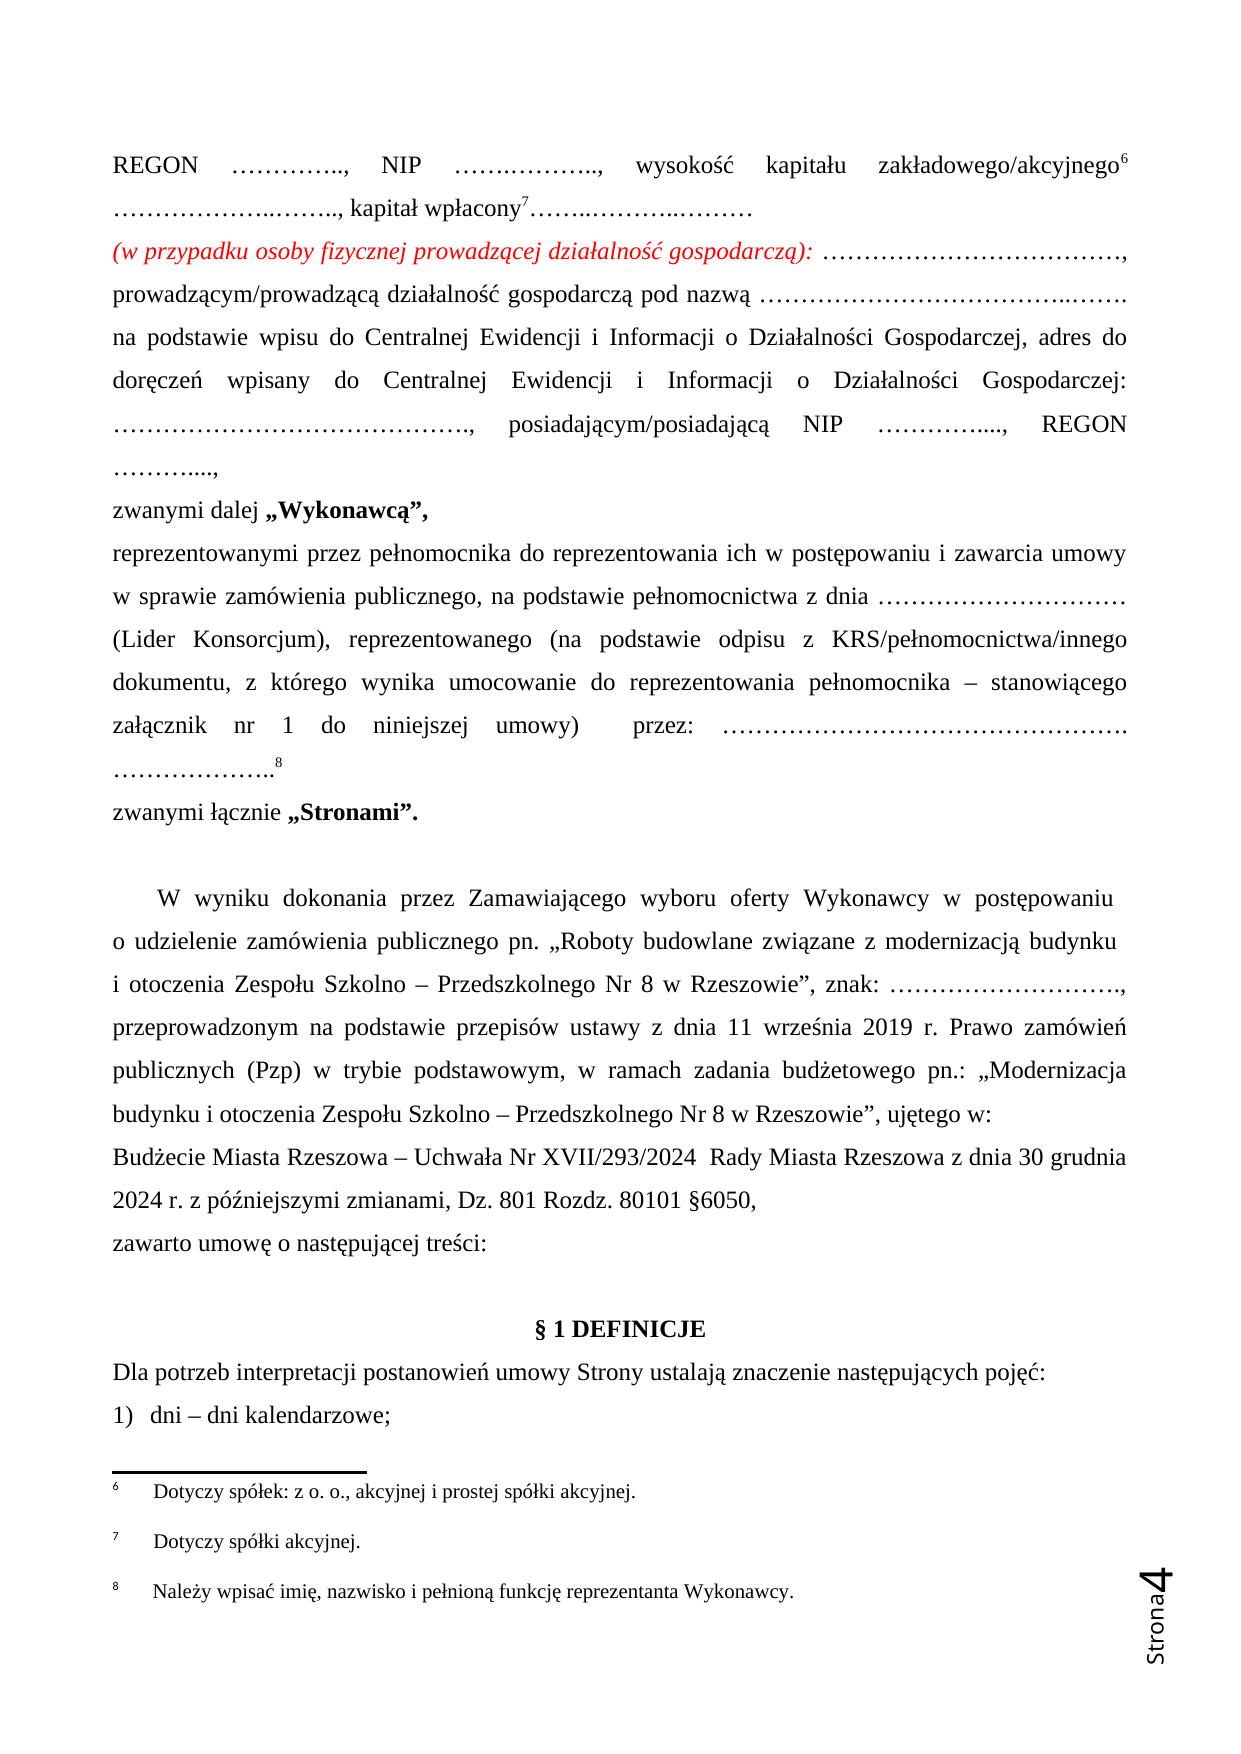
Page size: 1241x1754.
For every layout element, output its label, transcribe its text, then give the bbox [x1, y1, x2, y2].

text zwanymi łącznie „Stronami”. [112, 797, 1128, 826]
text zawarto umowę o następującej treści: [112, 1228, 1128, 1257]
subtitle § 1 DEFINICJE [112, 1314, 1128, 1343]
text reprezentowanymi przez pełnomocnika do reprezentowania ich w postępowaniu i zawarcia umowy w sprawie zamówienia publicznego, na podstawie pełnomocnictwa z dnia ………………………… (Lider Konsorcjum), reprezentowanego (na podstawie odpisu z KRS/pełnomocnictwa/innego dokumentu, z którego wynika umocowanie do reprezentowania pełnomocnika – stanowiącego załącznik nr 1 do niniejszej umowy) przez: ………………………………………….……………….. [112, 538, 1128, 782]
text (w przypadku osoby fizycznej prowadzącej działalność gospodarczą): ………………………………, prowadzącym/prowadzącą działalność gospodarczą pod nazwą ………………………………..……. na podstawie wpisu do Centralnej Ewidencji i Informacji o Działalności Gospodarczej, adres do doręczeń wpisany do Centralnej Ewidencji i Informacji o Działalności Gospodarczej: ……………………………………., posiadającym/posiadającą NIP …………...., REGON ………...., [112, 236, 1128, 481]
list dni – dni kalendarzowe; [112, 1401, 1128, 1429]
text Budżecie Miasta Rzeszowa – Uchwała Nr XVII/293/2024 Rady Miasta Rzeszowa z dnia 30 grudnia 2024 r. z późniejszymi zmianami, Dz. 801 Rozdz. 80101 §6050, [112, 1142, 1128, 1214]
text W wyniku dokonania przez Zamawiającego wyboru oferty Wykonawcy w postępowaniu o udzielenie zamówienia publicznego pn. „Roboty budowlane związane z modernizacją budynku i otoczenia Zespołu Szkolno – Przedszkolnego Nr 8 w Rzeszowie”, znak: ………………………., przeprowadzonym na podstawie przepisów ustawy z dnia 11 września 2019 r. Prawo zamówień publicznych (Pzp) w trybie podstawowym, w ramach zadania budżetowego pn.: „Modernizacja budynku i otoczenia Zespołu Szkolno – Przedszkolnego Nr 8 w Rzeszowie”, ujętego w: [112, 883, 1128, 1127]
text zwanymi dalej „Wykonawcą”, [112, 495, 1128, 524]
text Dla potrzeb interpretacji postanowień umowy Strony ustalają znaczenie następujących pojęć: [112, 1357, 1128, 1386]
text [112, 150, 1128, 222]
